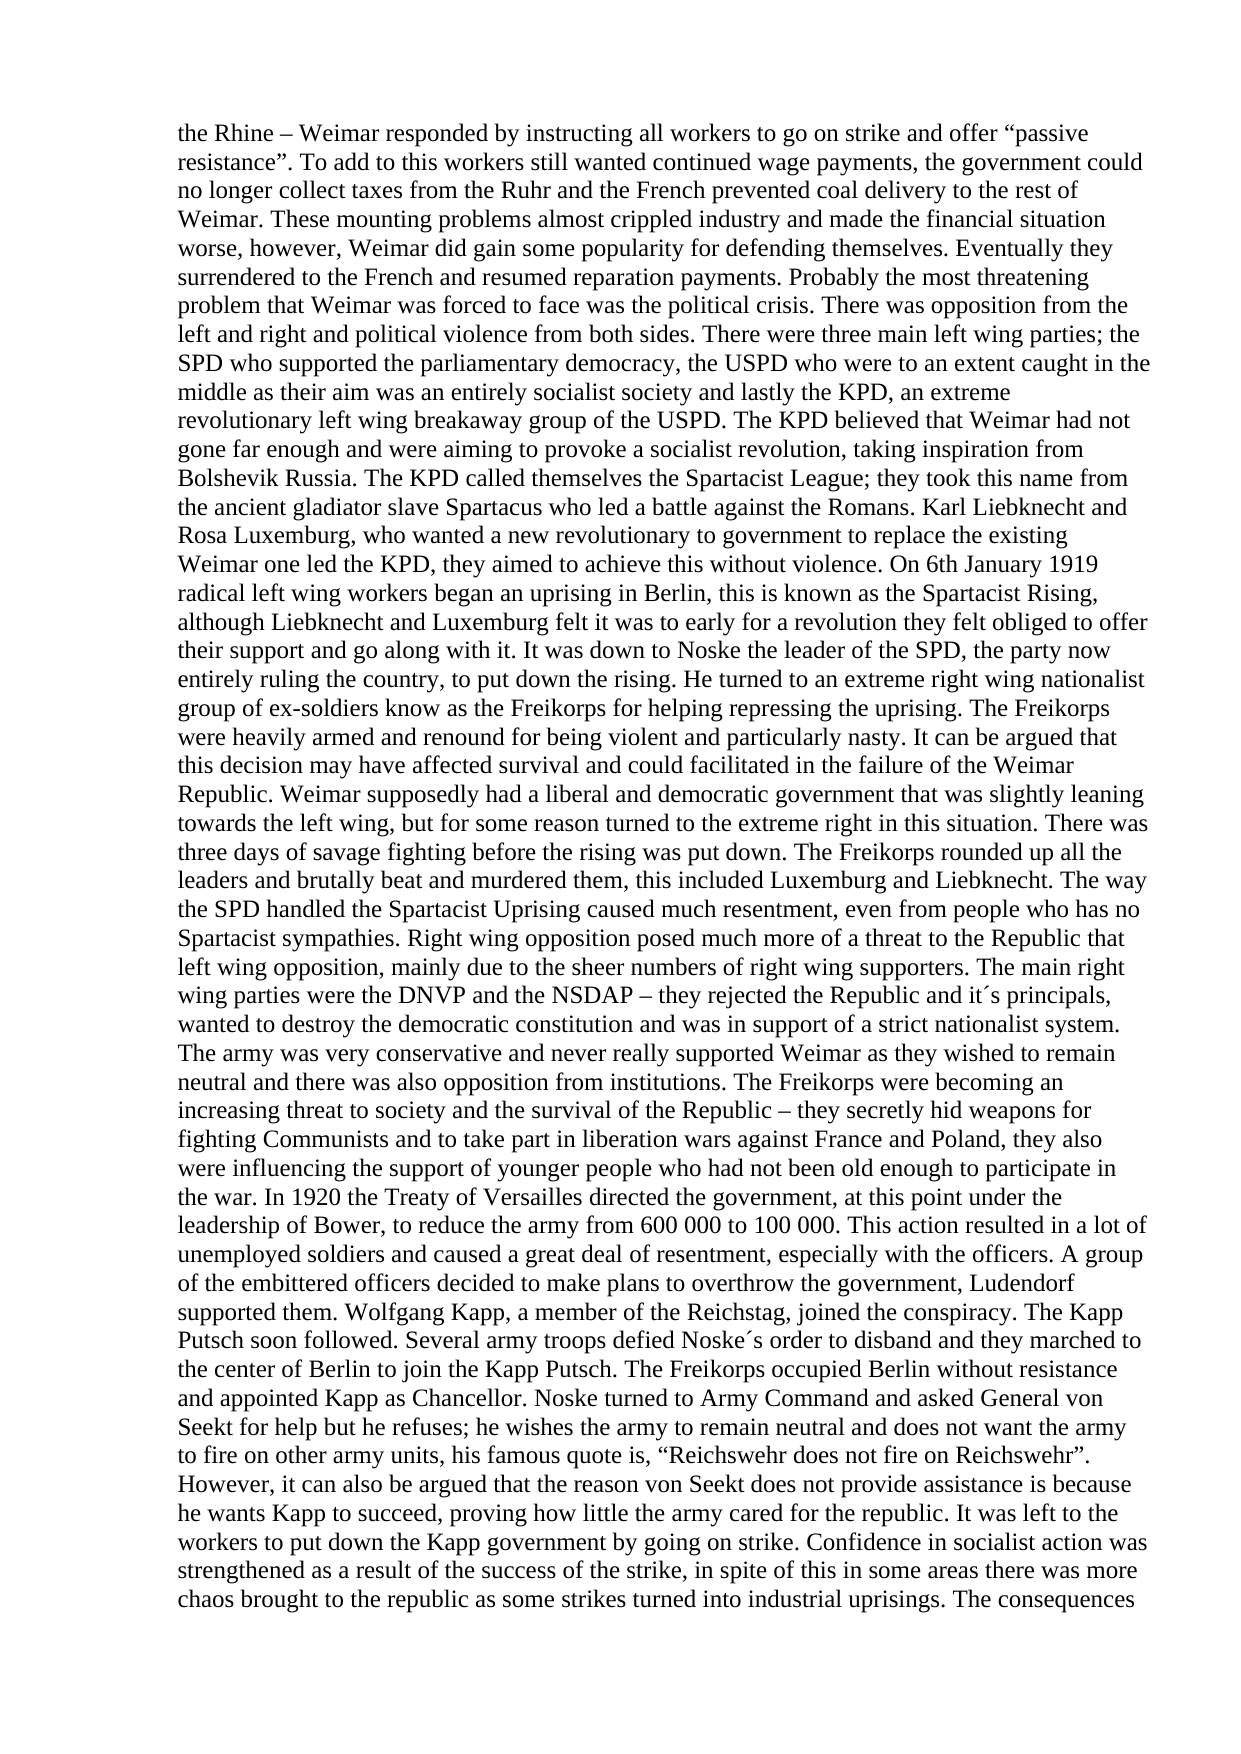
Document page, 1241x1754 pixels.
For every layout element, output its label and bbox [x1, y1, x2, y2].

text [177, 118, 1152, 1613]
